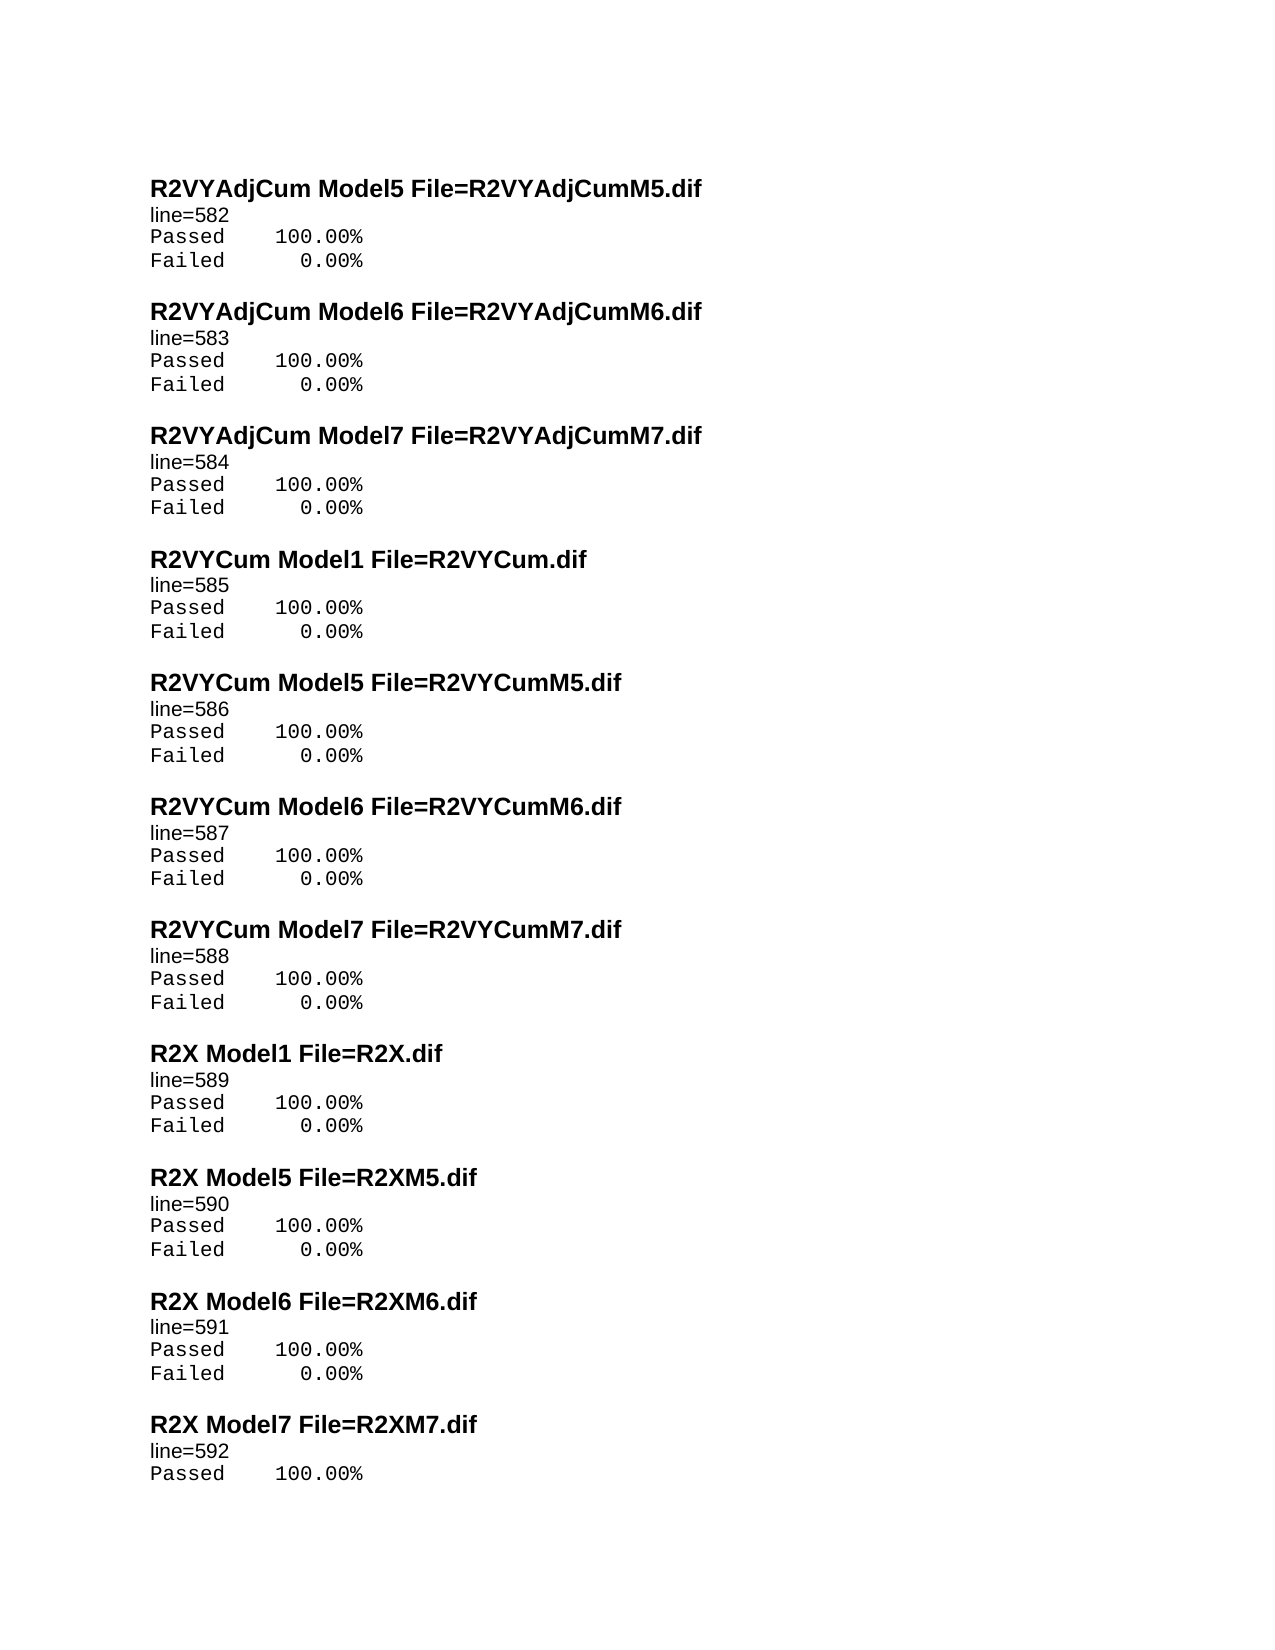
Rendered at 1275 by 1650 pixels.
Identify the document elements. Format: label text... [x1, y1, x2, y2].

text R2VYCum Model5 File=R2VYCumM5.dif [150, 668, 1125, 697]
text Passed 100.00% [150, 226, 1125, 250]
text line=584 [150, 450, 1125, 474]
text R2VYAdjCum Model7 File=R2VYAdjCumM7.dif [150, 421, 1125, 450]
text line=590 [150, 1192, 1125, 1216]
text R2VYCum Model6 File=R2VYCumM6.dif [150, 792, 1125, 821]
text R2VYCum Model1 File=R2VYCum.dif [150, 544, 1125, 573]
text Failed 0.00% [150, 1363, 1125, 1386]
text Failed 0.00% [150, 621, 1125, 644]
text Passed 100.00% [150, 1092, 1125, 1116]
text line=585 [150, 573, 1125, 597]
text Passed 100.00% [150, 1463, 1125, 1486]
text Passed 100.00% [150, 350, 1125, 374]
text Failed 0.00% [150, 868, 1125, 892]
text line=586 [150, 697, 1125, 721]
text line=589 [150, 1068, 1125, 1092]
text line=587 [150, 821, 1125, 844]
text Failed 0.00% [150, 374, 1125, 397]
text Passed 100.00% [150, 721, 1125, 744]
text line=582 [150, 202, 1125, 226]
text Failed 0.00% [150, 497, 1125, 521]
text Failed 0.00% [150, 1116, 1125, 1139]
text line=592 [150, 1439, 1125, 1463]
text R2X Model7 File=R2XM7.dif [150, 1410, 1125, 1439]
text Passed 100.00% [150, 968, 1125, 992]
text Passed 100.00% [150, 474, 1125, 497]
text R2VYAdjCum Model6 File=R2VYAdjCumM6.dif [150, 297, 1125, 326]
text R2VYCum Model7 File=R2VYCumM7.dif [150, 916, 1125, 944]
text line=583 [150, 326, 1125, 350]
text R2X Model6 File=R2XM6.dif [150, 1286, 1125, 1315]
text R2X Model1 File=R2X.dif [150, 1039, 1125, 1068]
text Failed 0.00% [150, 250, 1125, 274]
text Failed 0.00% [150, 744, 1125, 768]
text Failed 0.00% [150, 992, 1125, 1016]
text line=591 [150, 1315, 1125, 1339]
text Failed 0.00% [150, 1239, 1125, 1263]
text R2VYAdjCum Model5 File=R2VYAdjCumM5.dif [150, 174, 1125, 202]
text Passed 100.00% [150, 1216, 1125, 1239]
text Passed 100.00% [150, 597, 1125, 621]
text Passed 100.00% [150, 1339, 1125, 1363]
text Passed 100.00% [150, 844, 1125, 868]
text line=588 [150, 944, 1125, 968]
text R2X Model5 File=R2XM5.dif [150, 1163, 1125, 1192]
